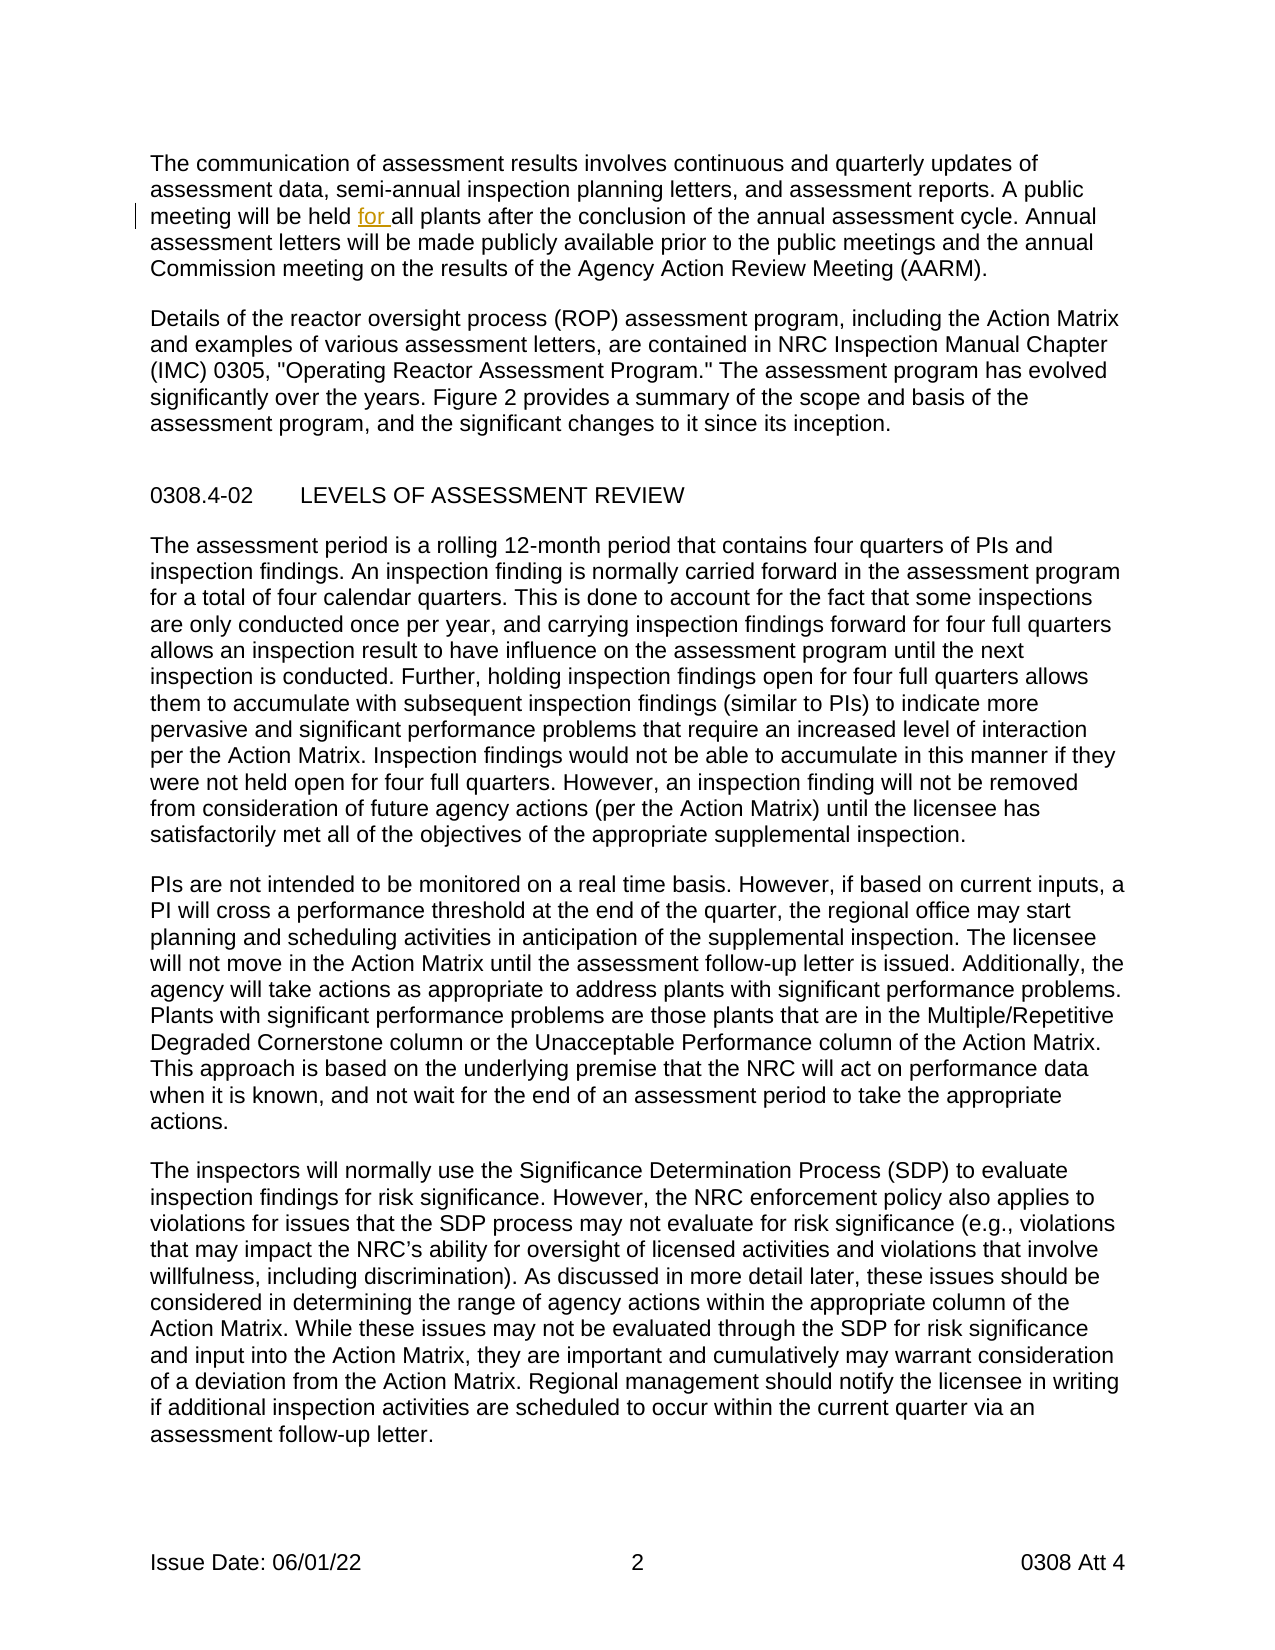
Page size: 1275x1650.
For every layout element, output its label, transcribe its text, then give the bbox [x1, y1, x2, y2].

subtitle 0308.4-02 LEVELS OF ASSESSMENT REVIEW [150, 482, 1125, 509]
text The communication of assessment results involves continuous and quarterly updates of assessment data, semi-annual inspection planning letters, and assessment reports. A public meeting will be held all plants after the conclusion of the annual assessment cycle. Annual assessment letters will be made publicly available prior to the public meetings and the annual Commission meeting on the results of the Agency Action Review Meeting (AARM). [150, 150, 1125, 282]
text The assessment period is a rolling 12-month period that contains four quarters of PIs and inspection findings. An inspection finding is normally carried forward in the assessment program for a total of four calendar quarters. This is done to account for the fact that some inspections are only conducted once per year, and carrying inspection findings forward for four full quarters allows an inspection result to have influence on the assessment program until the next inspection is conducted. Further, holding inspection findings open for four full quarters allows them to accumulate with subsequent inspection findings (similar to PIs) to indicate more pervasive and significant performance problems that require an increased level of interaction per the Action Matrix. Inspection findings would not be able to accumulate in this manner if they were not held open for four full quarters. However, an inspection finding will not be removed from consideration of future agency actions (per the Action Matrix) until the licensee has satisfactorily met all of the objectives of the appropriate supplemental inspection. [150, 532, 1125, 848]
text PIs are not intended to be monitored on a real time basis. However, if based on current inputs, a PI will cross a performance threshold at the end of the quarter, the regional office may start planning and scheduling activities in anticipation of the supplemental inspection. The licensee will not move in the Action Matrix until the assessment follow-up letter is issued. Additionally, the agency will take actions as appropriate to address plants with significant performance problems. Plants with significant performance problems are those plants that are in the Multiple/Repetitive Degraded Cornerstone column or the Unacceptable Performance column of the Action Matrix. This approach is based on the underlying premise that the NRC will act on performance data when it is known, and not wait for the end of an assessment period to take the appropriate actions. [150, 871, 1125, 1134]
text The inspectors will normally use the Significance Determination Process (SDP) to evaluate inspection findings for risk significance. However, the NRC enforcement policy also applies to violations for issues that the SDP process may not evaluate for risk significance (e.g., violations that may impact the NRC’s ability for oversight of licensed activities and violations that involve willfulness, including discrimination). As discussed in more detail later, these issues should be considered in determining the range of agency actions within the appropriate column of the Action Matrix. While these issues may not be evaluated through the SDP for risk significance and input into the Action Matrix, they are important and cumulatively may warrant consideration of a deviation from the Action Matrix. Regional management should notify the licensee in writing if additional inspection activities are scheduled to occur within the current quarter via an assessment follow-up letter. [150, 1157, 1125, 1447]
text Details of the reactor oversight process (ROP) assessment program, including the Action Matrix and examples of various assessment letters, are contained in NRC Inspection Manual Chapter (IMC) 0305, "Operating Reactor Assessment Program." The assessment program has evolved significantly over the years. Figure 2 provides a summary of the scope and basis of the assessment program, and the significant changes to it since its inception. [150, 305, 1125, 436]
